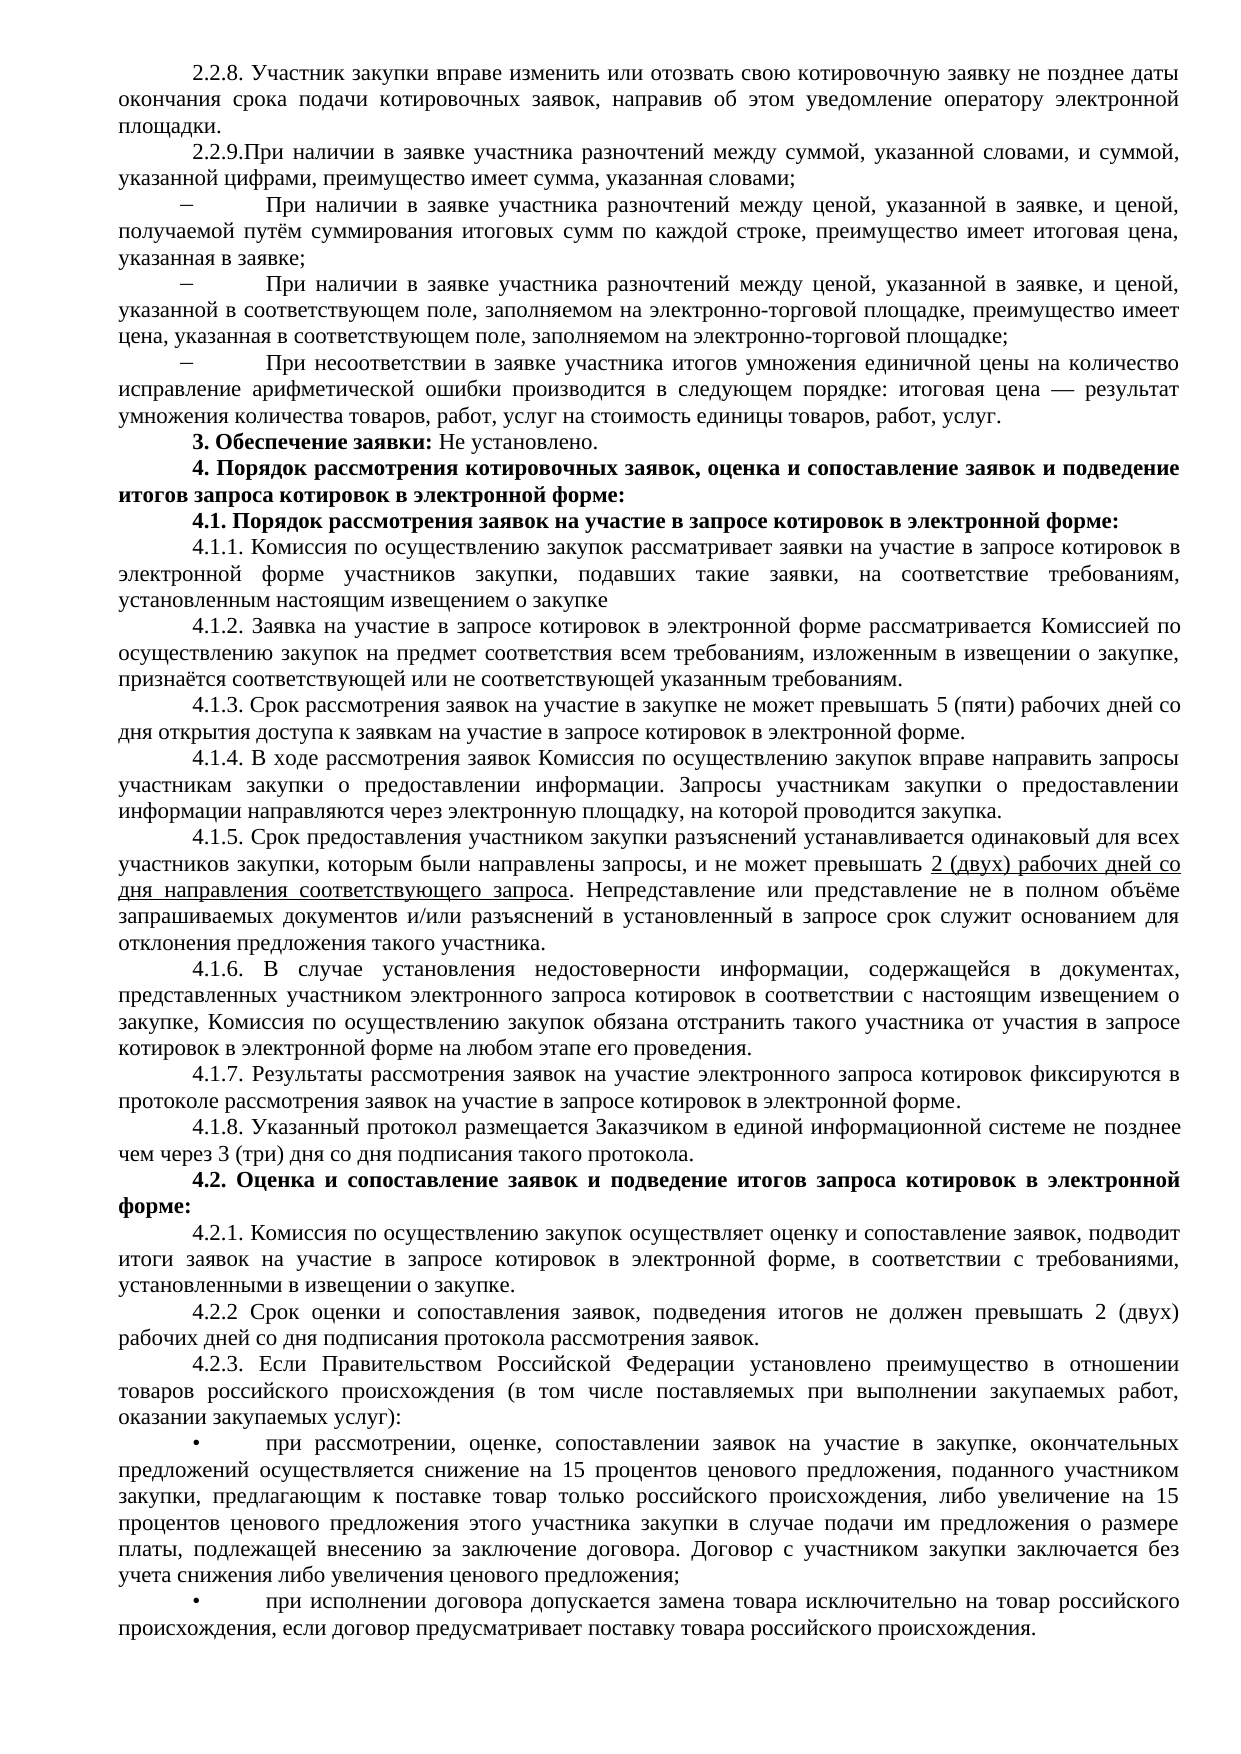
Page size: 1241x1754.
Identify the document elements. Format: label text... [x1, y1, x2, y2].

text 4.1.2. Заявка на участие в запросе котировок в электронной форме рассматривается Комиссией по осуществлению закупок на предмет соответствия всем требованиям, изложенным в извещении о закупке, признаётся соответствующей или не соответствующей указанным требованиям. [118, 612, 1181, 692]
list При наличии в заявке участника разночтений между ценой, указанной в заявке, и ценой, указанной в соответствующем поле, заполняемом на электронно-торговой площадке, преимущество имеет цена, указанная в соответствующем поле, заполняемом на электронно-торговой площадке; [118, 270, 1181, 349]
text 4.1.4. В ходе рассмотрения заявок Комиссия по осуществлению закупок вправе направить запросы участникам закупки о предоставлении информации. Запросы участникам закупки о предоставлении информации направляются через электронную площадку, на которой проводится закупка. [118, 744, 1181, 823]
list При несоответствии в заявке участника итогов умножения единичной цены на количество исправление арифметической ошибки производится в следующем порядке: итоговая цена — результат умножения количества товаров, работ, услуг на стоимость единицы товаров, работ, услуг. [118, 349, 1181, 428]
text • при рассмотрении, оценке, сопоставлении заявок на участие в закупке, окончательных предложений осуществляется снижение на 15 процентов ценового предложения, поданного участником закупки, предлагающим к поставке товар только российского происхождения, либо увеличение на 15 процентов ценового предложения этого участника закупки в случае подачи им предложения о размере платы, подлежащей внесению за заключение договора. Договор с участником закупки заключается без учета снижения либо увеличения ценового предложения; [118, 1429, 1181, 1588]
list При наличии в заявке участника разночтений между ценой, указанной в заявке, и ценой, получаемой путём суммирования итоговых сумм по каждой строке, преимущество имеет итоговая цена, указанная в заявке; [118, 191, 1181, 270]
text 4.1.3. Срок рассмотрения заявок на участие в закупке не может превышать 5 (пяти) рабочих дней со дня открытия доступа к заявкам на участие в запросе котировок в электронной форме. [118, 692, 1181, 744]
subtitle 4.1. Порядок рассмотрения заявок на участие в запросе котировок в электронной форме: [118, 507, 1181, 533]
text 4.1.8. Указанный протокол размещается Заказчиком в единой информационной системе не позднее чем через 3 (три) дня со дня подписания такого протокола. [118, 1113, 1181, 1166]
text 3. Обеспечение заявки: Не установлено. [118, 428, 1181, 454]
text 2.2.9.При наличии в заявке участника разночтений между суммой, указанной словами, и суммой, указанной цифрами, преимущество имеет сумма, указанная словами; [118, 138, 1181, 191]
text 2.2.8. Участник закупки вправе изменить или отозвать свою котировочную заявку не позднее даты окончания срока подачи котировочных заявок, направив об этом уведомление оператору электронной площадки. [118, 59, 1181, 138]
text 4.1.6. В случае установления недостоверности информации, содержащейся в документах, представленных участником электронного запроса котировок в соответствии с настоящим извещением о закупке, Комиссия по осуществлению закупок обязана отстранить такого участника от участия в запросе котировок в электронной форме на любом этапе его проведения. [118, 955, 1181, 1061]
text 4.2.1. Комиссия по осуществлению закупок осуществляет оценку и сопоставление заявок, подводит итоги заявок на участие в запросе котировок в электронной форме, в соответствии с требованиями, установленными в извещении о закупке. [118, 1219, 1181, 1298]
text 4.1.1. Комиссия по осуществлению закупок рассматривает заявки на участие в запросе котировок в электронной форме участников закупки, подавших такие заявки, на соответствие требованиям, установленным настоящим извещением о закупке [118, 533, 1181, 612]
text 4.2.2 Срок оценки и сопоставления заявок, подведения итогов не должен превышать 2 (двух) рабочих дней со дня подписания протокола рассмотрения заявок. [118, 1298, 1181, 1350]
subtitle 4. Порядок рассмотрения котировочных заявок, оценка и сопоставление заявок и подведение итогов запроса котировок в электронной форме: [118, 454, 1181, 507]
text 4.1.5. Срок предоставления участником закупки разъяснений устанавливается одинаковый для всех участников закупки, которым были направлены запросы, и не может превышать 2 (двух) рабочих дней со дня направления соответствующего запроса. Непредставление или представление не в полном объёме запрашиваемых документов и/или разъяснений в установленный в запросе срок служит основанием для отклонения предложения такого участника. [118, 823, 1181, 955]
text • при исполнении договора допускается замена товара исключительно на товар российского происхождения, если договор предусматривает поставку товара российского происхождения. [118, 1588, 1181, 1640]
text 4.2.3. Если Правительством Российской Федерации установлено преимущество в отношении товаров российского происхождения (в том числе поставляемых при выполнении закупаемых работ, оказании закупаемых услуг): [118, 1350, 1181, 1429]
text 4.1.7. Результаты рассмотрения заявок на участие электронного запроса котировок фиксируются в протоколе рассмотрения заявок на участие в запросе котировок в электронной форме. [118, 1061, 1181, 1113]
subtitle 4.2. Оценка и сопоставление заявок и подведение итогов запроса котировок в электронной форме: [118, 1166, 1181, 1219]
